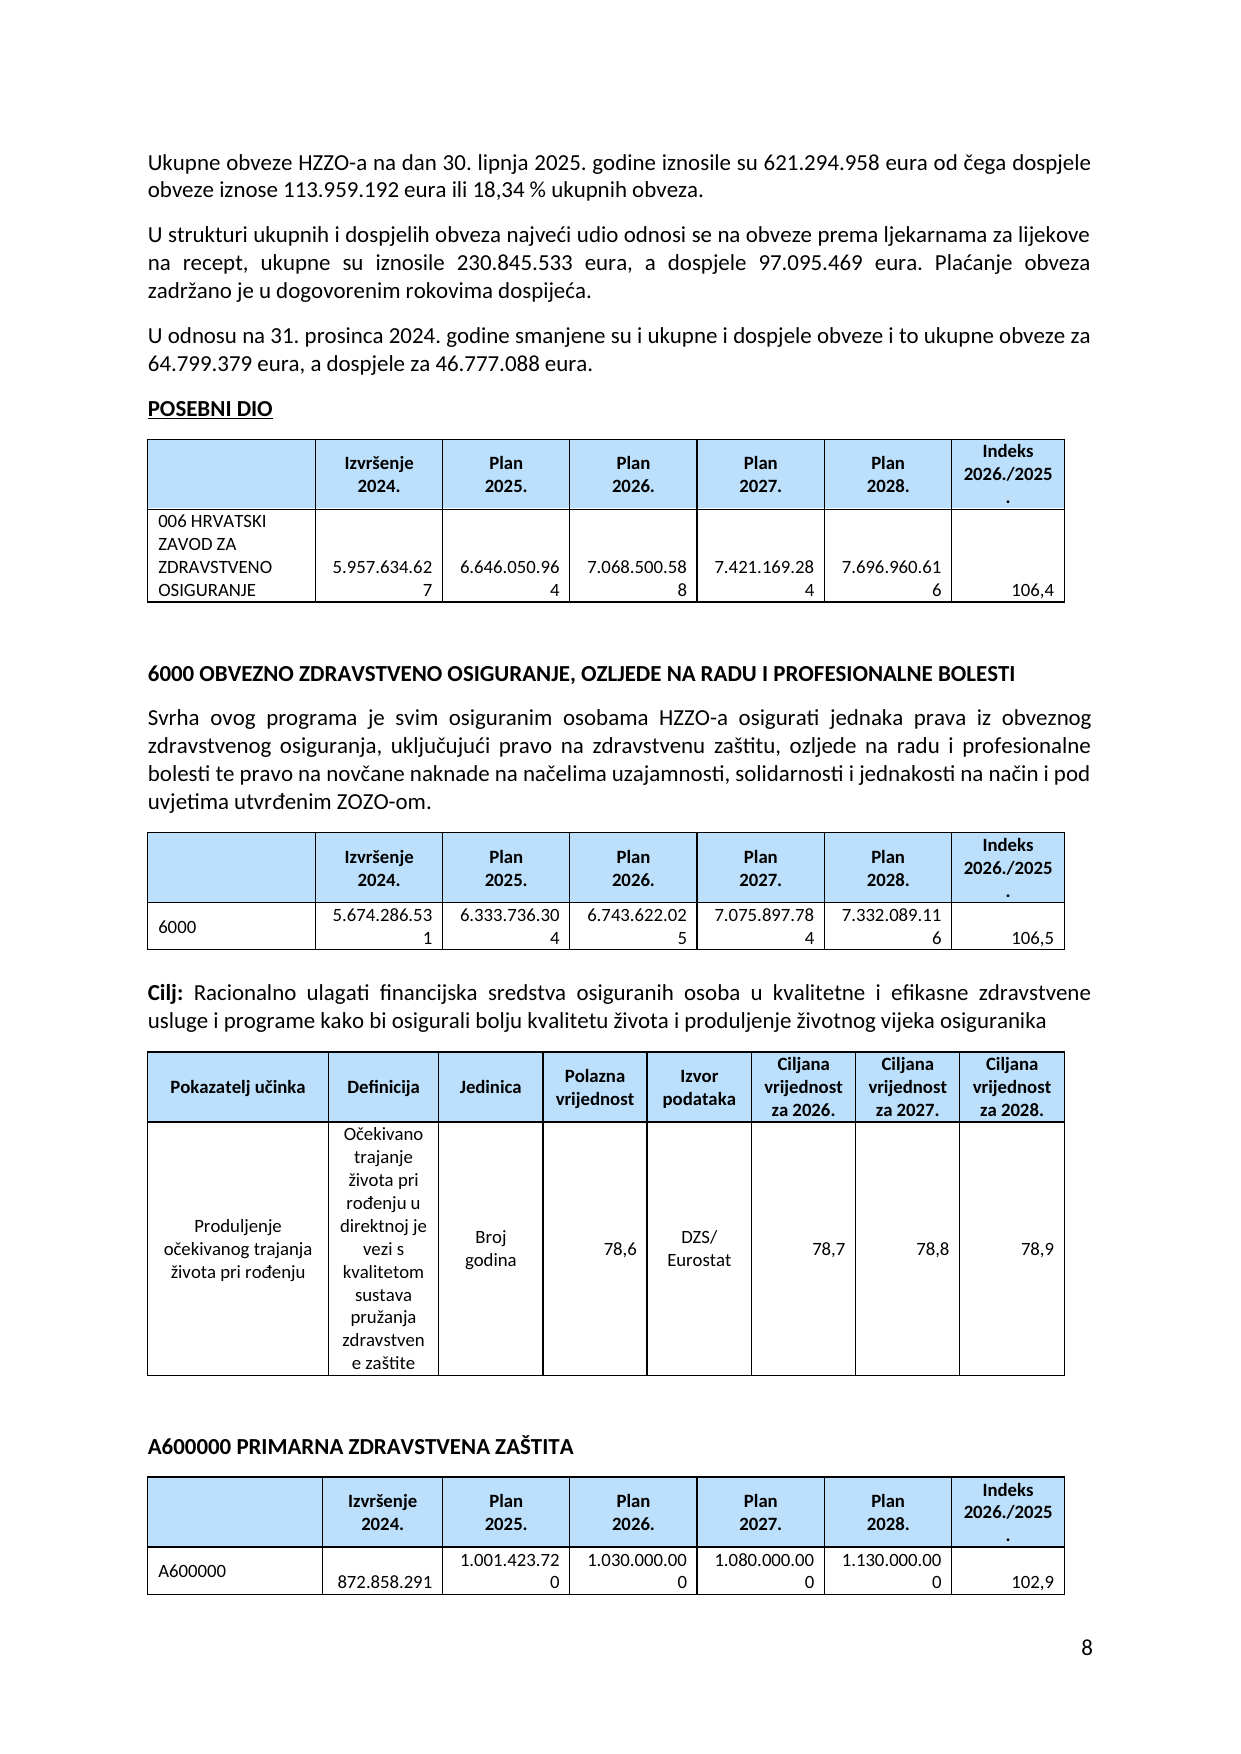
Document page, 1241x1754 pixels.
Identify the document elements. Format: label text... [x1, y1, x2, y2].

table_header Plan 2026. [570, 440, 696, 508]
table_header Pokazatelj učinka [148, 1053, 328, 1121]
table_header Izvršenje 2024. [316, 440, 442, 508]
table_header Ciljana vrijednost za 2027. [856, 1053, 959, 1121]
table_header [148, 440, 315, 508]
table_cell 5.674.286.531 [316, 903, 442, 949]
text U strukturi ukupnih i dospjelih obveza najveći udio odnosi se na obveze prema ljekarnama za lijekove na recept, ukupne su iznosile 230.845.533 eura, a dospjele 97.095.469 eura. Plaćanje obveza zadržano je u dogovorenim rokovima dospijeća. [148, 220, 1093, 304]
table_header Izvor podataka [648, 1053, 751, 1121]
table_header Plan 2027. [698, 1478, 824, 1546]
table_header Plan 2028. [825, 440, 951, 508]
table_header Indeks 2026./2025. [952, 833, 1064, 902]
table_header Plan 2025. [443, 440, 569, 508]
table_cell DZS/ Eurostat [648, 1123, 751, 1374]
table_cell 106,4 [952, 510, 1064, 601]
table_header Plan 2027. [698, 440, 824, 508]
table_cell 106,5 [952, 903, 1064, 949]
table_cell 1.130.000.000 [825, 1548, 951, 1593]
text Svrha ovog programa je svim osiguranim osobama HZZO-a osigurati jednaka prava iz obveznog zdravstvenog osiguranja, uključujući pravo na zdravstvenu zaštitu, ozljede na radu i profesionalne bolesti te pravo na novčane naknade na načelima uzajamnosti, solidarnosti i jednakosti na način i pod uvjetima utvrđenim ZOZO-om. [148, 703, 1093, 815]
table_cell 78,8 [856, 1123, 959, 1374]
table_cell 006 HRVATSKI ZAVOD ZA ZDRAVSTVENO OSIGURANJE [148, 510, 315, 601]
table_cell 872.858.291 [323, 1548, 442, 1593]
table_cell Očekivano trajanje života pri rođenju u direktnoj je vezi s kvalitetom sustava pružanja zdravstvene zaštite [329, 1123, 438, 1374]
table_cell 1.080.000.000 [698, 1548, 824, 1593]
text 6000 OBVEZNO ZDRAVSTVENO OSIGURANJE, OZLJEDE NA RADU I PROFESIONALNE BOLESTI [148, 631, 1093, 687]
table_cell 6.646.050.964 [443, 510, 569, 601]
table_cell A600000 [148, 1548, 322, 1593]
table_header Plan 2025. [443, 833, 569, 902]
table_header Plan 2026. [570, 1478, 696, 1546]
table_header Definicija [329, 1053, 438, 1121]
table_header [148, 833, 315, 902]
table_header Ciljana vrijednost za 2026. [752, 1053, 855, 1121]
table_cell 1.030.000.000 [570, 1548, 696, 1593]
text U odnosu na 31. prosinca 2024. godine smanjene su i ukupne i dospjele obveze i to ukupne obveze za 64.799.379 eura, a dospjele za 46.777.088 eura. [148, 321, 1093, 377]
table_cell 7.696.960.616 [825, 510, 951, 601]
table_header [148, 1478, 322, 1546]
table_cell 102,9 [952, 1548, 1064, 1593]
table_header Plan 2026. [570, 833, 696, 902]
text Cilj: Racionalno ulagati financijska sredstva osiguranih osoba u kvalitetne i efikasne zdravstvene usluge i programe kako bi osigurali bolju kvalitetu života i produljenje životnog vijeka osiguranika [148, 978, 1093, 1034]
table_header Izvršenje 2024. [323, 1478, 442, 1546]
table_header Plan 2028. [825, 833, 951, 902]
table_cell 7.332.089.116 [825, 903, 951, 949]
table_header Izvršenje 2024. [316, 833, 442, 902]
table_header Ciljana vrijednost za 2028. [960, 1053, 1064, 1121]
table_cell Broj godina [439, 1123, 542, 1374]
table_header Plan 2028. [825, 1478, 951, 1546]
table_cell 78,6 [544, 1123, 646, 1374]
table_cell 6.743.622.025 [570, 903, 696, 949]
table_cell 7.075.897.784 [698, 903, 824, 949]
table_cell 7.421.169.284 [698, 510, 824, 601]
text A600000 PRIMARNA ZDRAVSTVENA ZAŠTITA [148, 1404, 1093, 1460]
table_cell 78,7 [752, 1123, 855, 1374]
text POSEBNI DIO [148, 394, 1093, 422]
table_header Plan 2027. [698, 833, 824, 902]
table_cell 6.333.736.304 [443, 903, 569, 949]
table_header Indeks 2026./2025. [952, 440, 1064, 508]
table_cell 7.068.500.588 [570, 510, 696, 601]
table_cell 6000 [148, 903, 315, 949]
table_cell Produljenje očekivanog trajanja života pri rođenju [148, 1123, 328, 1374]
table_cell 78,9 [960, 1123, 1064, 1374]
table_header Plan 2025. [443, 1478, 569, 1546]
table_header Jedinica [439, 1053, 542, 1121]
table_header Indeks 2026./2025. [952, 1478, 1064, 1546]
text Ukupne obveze HZZO-a na dan 30. lipnja 2025. godine iznosile su 621.294.958 eura od čega dospjele obveze iznose 113.959.192 eura ili 18,34 % ukupnih obveza. [148, 148, 1093, 204]
table_header Polazna vrijednost [544, 1053, 646, 1121]
table_cell 1.001.423.720 [443, 1548, 569, 1593]
table_cell 5.957.634.627 [316, 510, 442, 601]
